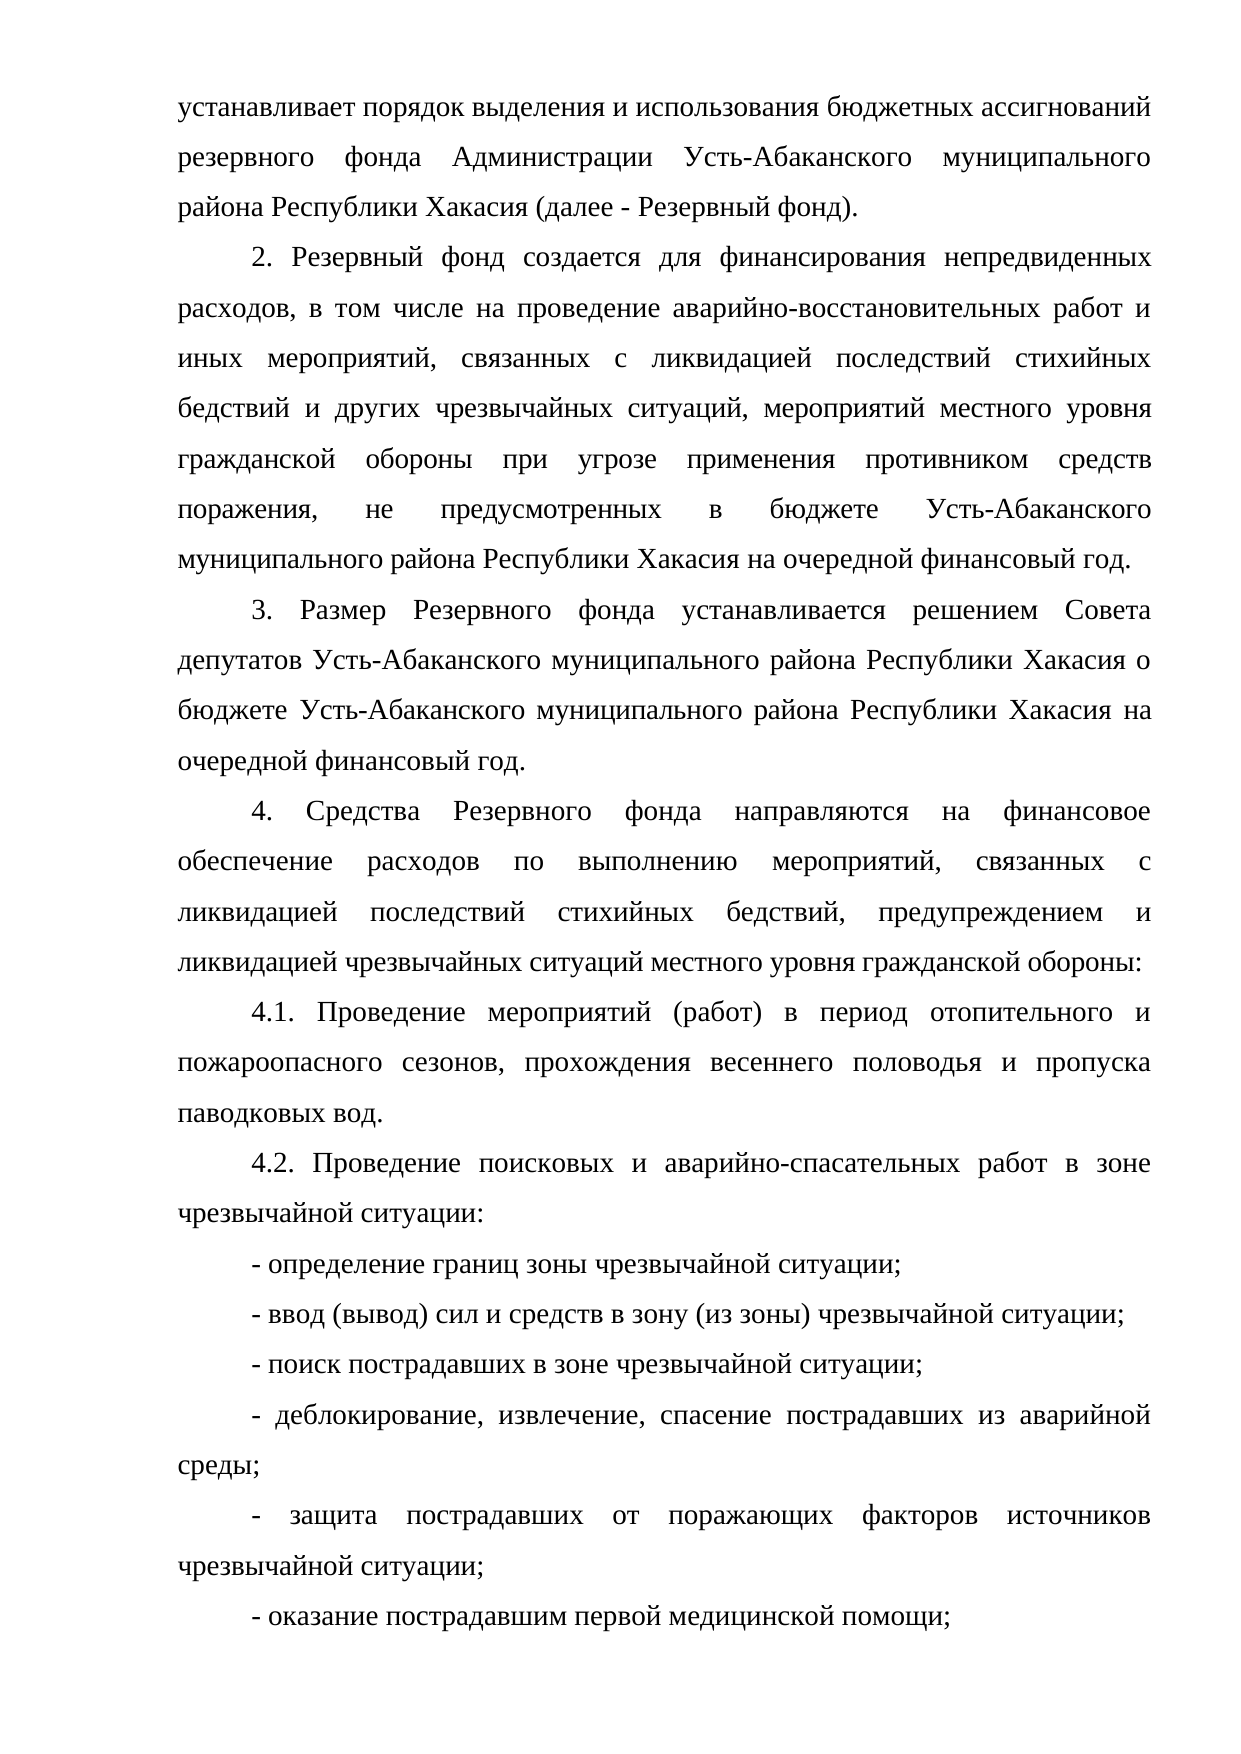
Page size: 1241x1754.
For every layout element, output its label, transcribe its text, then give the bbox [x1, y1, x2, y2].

text 4. Средства Резервного фонда направляются на финансовое обеспечение расходов по выполнению мероприятий, связанных с ликвидацией последствий стихийных бедствий, предупреждением и ликвидацией чрезвычайных ситуаций местного уровня гражданской обороны: [177, 793, 1152, 977]
text - защита пострадавших от поражающих факторов источников чрезвычайной ситуации; [177, 1497, 1152, 1581]
text - деблокирование, извлечение, спасение пострадавших из аварийной среды; [177, 1397, 1152, 1481]
text 3. Размер Резервного фонда устанавливается решением Совета депутатов Усть-Абаканского муниципального района Республики Хакасия о бюджете Усть-Абаканского муниципального района Республики Хакасия на очередной финансовый год. [177, 592, 1152, 776]
text - оказание пострадавшим первой медицинской помощи; [177, 1598, 1152, 1632]
text - определение границ зоны чрезвычайной ситуации; [177, 1246, 1152, 1279]
text 4.1. Проведение мероприятий (работ) в период отопительного и пожароопасного сезонов, прохождения весеннего половодья и пропуска паводковых вод. [177, 994, 1152, 1128]
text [177, 89, 1152, 223]
text - ввод (вывод) сил и средств в зону (из зоны) чрезвычайной ситуации; [177, 1296, 1152, 1330]
text 4.2. Проведение поисковых и аварийно-спасательных работ в зоне чрезвычайной ситуации: [177, 1145, 1152, 1229]
text 2. Резервный фонд создается для финансирования непредвиденных расходов, в том числе на проведение аварийно-восстановительных работ и иных мероприятий, связанных с ликвидацией последствий стихийных бедствий и других чрезвычайных ситуаций, мероприятий местного уровня гражданской обороны при угрозе применения противником средств поражения, не предусмотренных в бюджете Усть-Абаканского муниципального района Республики Хакасия на очередной финансовый год. [177, 239, 1152, 575]
text - поиск пострадавших в зоне чрезвычайной ситуации; [177, 1346, 1152, 1380]
